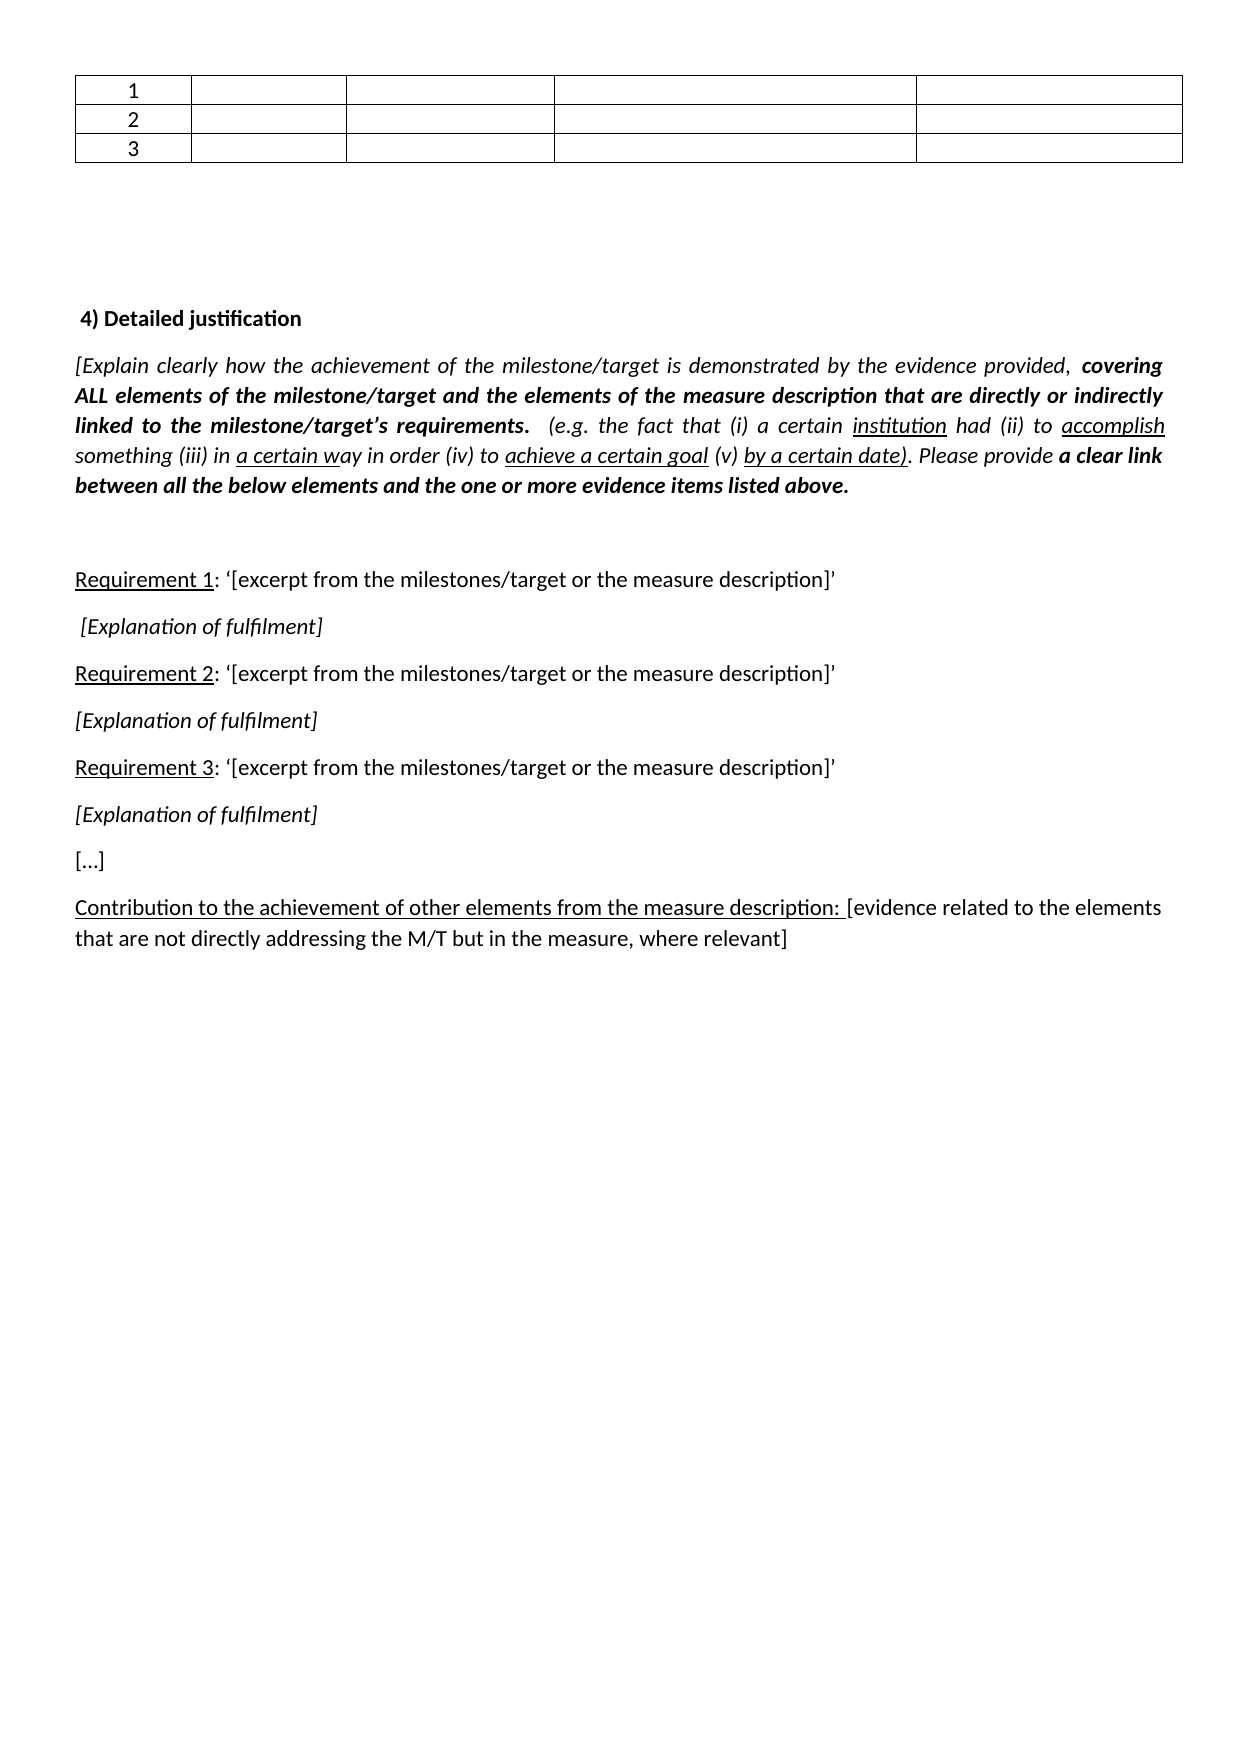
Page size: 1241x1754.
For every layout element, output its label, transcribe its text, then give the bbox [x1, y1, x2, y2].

text [Explain clearly how the achievement of the milestone/target is demonstrated by the evidence provided, covering ALL elements of the milestone/target and the elements of the measure description that are directly or indirectly linked to the milestone/target’s requirements. (e.g. the fact that (i) a certain institution had (ii) to accomplish something (iii) in a certain way in order (iv) to achieve a certain goal (v) by a certain date). Please provide a clear link between all the below elements and the one or more evidence items listed above. [75, 351, 1165, 499]
table_cell [192, 105, 346, 133]
text [Explanation of fulfilment] [75, 612, 1165, 640]
table_cell [347, 105, 554, 133]
text Requirement 1: ‘[excerpt from the milestones/target or the measure description]’ [75, 565, 1165, 593]
text […] [75, 847, 1165, 874]
text Requirement 2: ‘[excerpt from the milestones/target or the measure description]’ [75, 659, 1165, 687]
table_cell [555, 105, 916, 133]
table_cell 3 [76, 134, 191, 162]
table_cell 1 [76, 76, 191, 104]
table_cell [347, 76, 554, 104]
text 4) Detailed justification [75, 304, 1165, 332]
table_cell [917, 105, 1182, 133]
table_cell [347, 134, 554, 162]
table_cell 2 [76, 105, 191, 133]
table_cell [192, 76, 346, 104]
text Contribution to the achievement of other elements from the measure description: [evidence related to the elements that are not directly addressing the M/T but in the measure, where relevant] [75, 893, 1165, 952]
table_cell [917, 134, 1182, 162]
text [Explanation of fulfilment] [75, 706, 1165, 734]
text Requirement 3: ‘[excerpt from the milestones/target or the measure description]’ [75, 753, 1165, 781]
text [Explanation of fulfilment] [75, 800, 1165, 828]
table_cell [555, 134, 916, 162]
table_cell [555, 76, 916, 104]
table_cell [917, 76, 1182, 104]
table_cell [192, 134, 346, 162]
